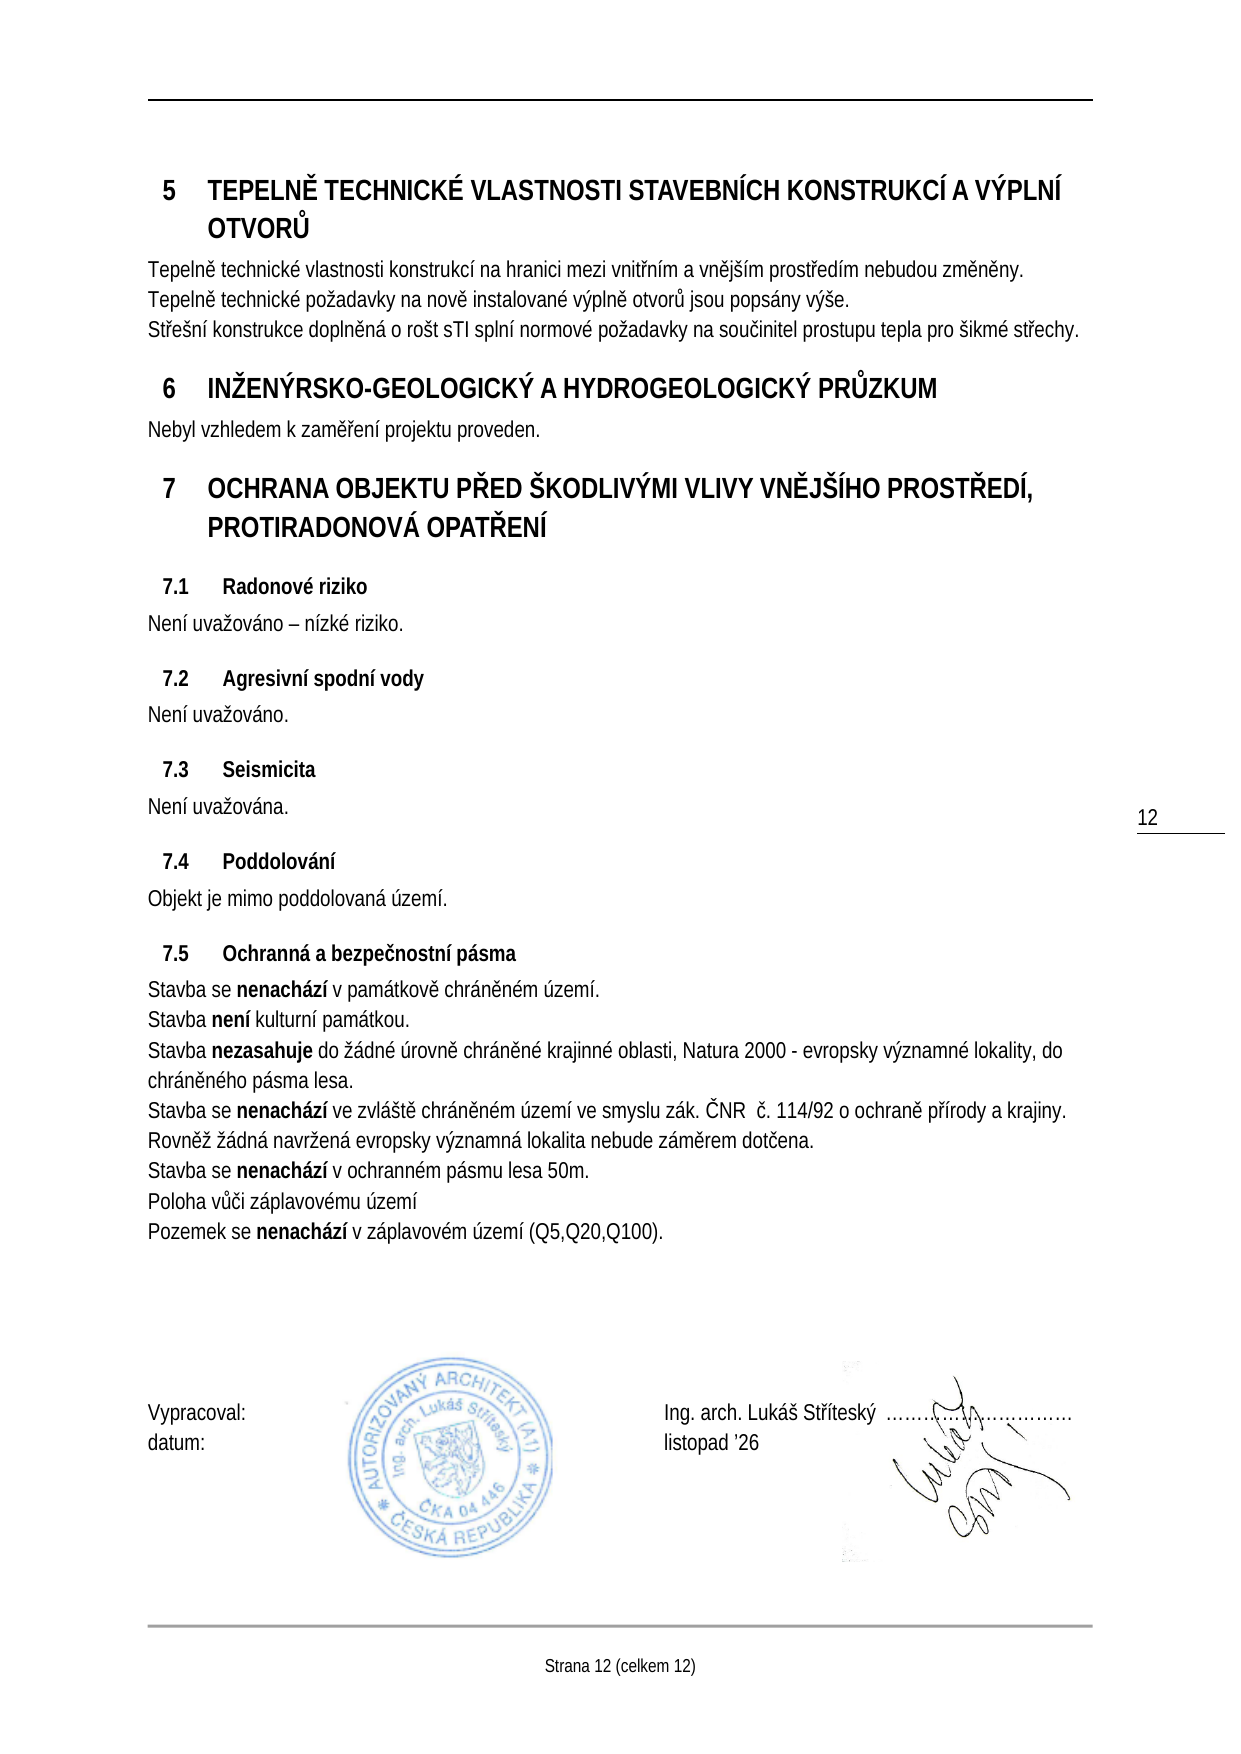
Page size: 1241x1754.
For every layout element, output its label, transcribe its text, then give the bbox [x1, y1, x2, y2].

text Není uvažována. [148, 793, 1093, 819]
text Tepelně technické požadavky na nově instalované výplně otvorů jsou popsány výše. [148, 286, 1093, 312]
picture [842, 1361, 1108, 1562]
text Není uvažováno – nízké riziko. [148, 609, 1093, 636]
text Pozemek se nenachází v záplavovém území (Q5,Q20,Q100). [148, 1218, 1093, 1244]
text Není uvažováno. [148, 701, 1093, 728]
text Vypracoval: Ing. arch. Lukáš Stříteský ………………………… [148, 1399, 1093, 1426]
text Stavba se nenachází v ochranném pásmu lesa 50m. [148, 1157, 1093, 1184]
text Stavba se nenachází v památkově chráněném území. [148, 976, 1093, 1003]
text Stavba se nenachází ve zvláště chráněném území ve smyslu zák. ČNR č. 114/92 o ochraně přírody a krajiny. Rovněž žádná navržená evropsky významná lokalita nebude záměrem dotčena. [148, 1097, 1093, 1154]
subtitle Poddolování [162, 848, 1093, 874]
subtitle Tepelně technické vlastnosti stavebních konstrukcí a výplní otvorů [162, 173, 1093, 244]
subtitle Ochranná a bezpečnostní pásma [162, 940, 1093, 966]
text Tepelně technické vlastnosti konstrukcí na hranici mezi vnitřním a vnějším prostředím nebudou změněny. [148, 256, 1093, 282]
subtitle inženýrsko-geologický a hydrogeologický průzkum [162, 371, 1093, 405]
text Střešní konstrukce doplněná o rošt sTI splní normové požadavky na součinitel prostupu tepla pro šikmé střechy. [148, 316, 1093, 342]
subtitle Radonové riziko [162, 573, 1093, 599]
text Stavba není kulturní památkou. [148, 1006, 1093, 1033]
subtitle Seismicita [162, 756, 1093, 783]
text Poloha vůči záplavovému území [148, 1188, 1093, 1214]
text Objekt je mimo poddolovaná území. [148, 884, 1093, 911]
subtitle Ochrana objektu před škodlivými vlivy vnějšího prostředí, protiradonová opatření [162, 471, 1093, 543]
text Stavba nezasahuje do žádné úrovně chráněné krajinné oblasti, Natura 2000 - evropsky významné lokality, do chráněného pásma lesa. [148, 1037, 1093, 1093]
text datum: září ’20 [148, 1429, 1093, 1456]
subtitle Agresivní spodní vody [162, 665, 1093, 691]
text Nebyl vzhledem k zaměření projektu proveden. [148, 416, 1093, 442]
